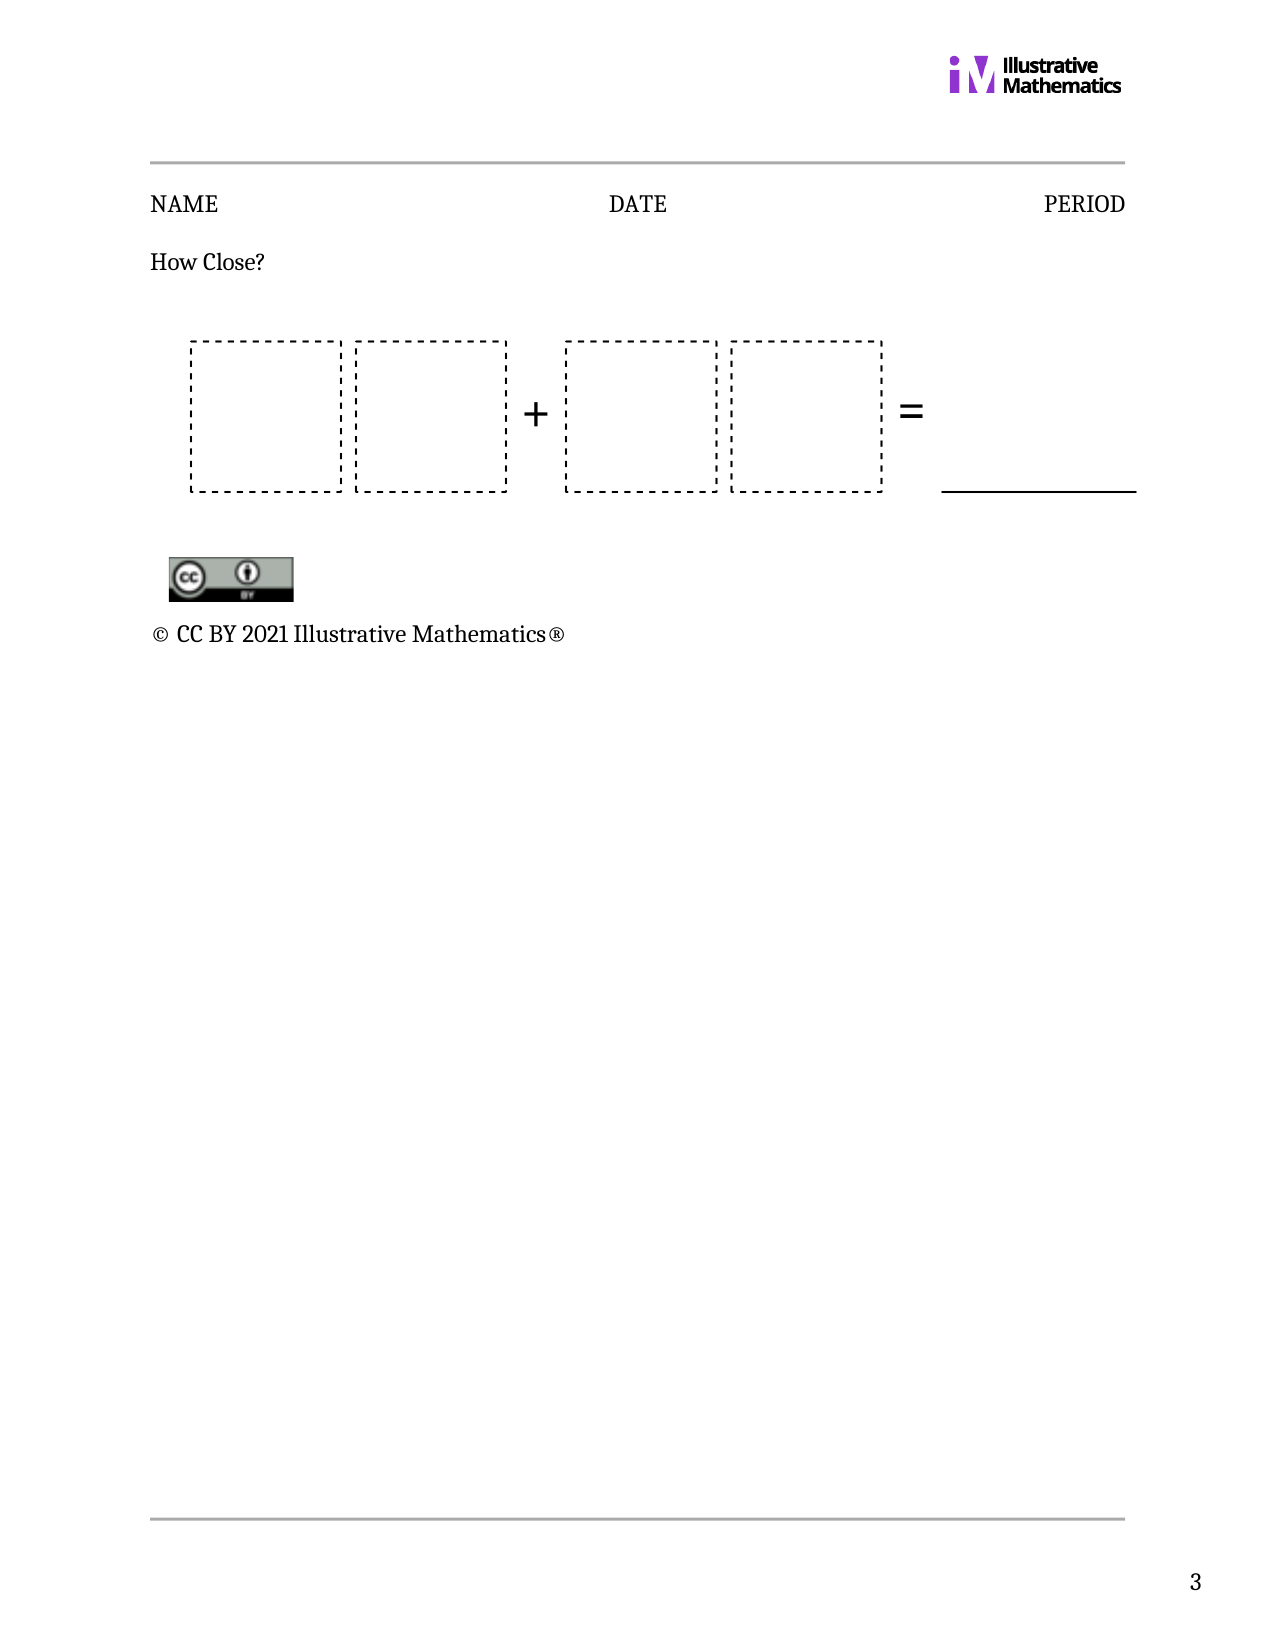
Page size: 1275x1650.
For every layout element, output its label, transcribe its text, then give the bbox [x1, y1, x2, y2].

text © CC BY 2021 Illustrative Mathematics® [150, 620, 1125, 649]
picture [168, 557, 294, 602]
picture [168, 295, 1144, 539]
text How Close? [150, 247, 1125, 276]
picture [949, 55, 1121, 93]
